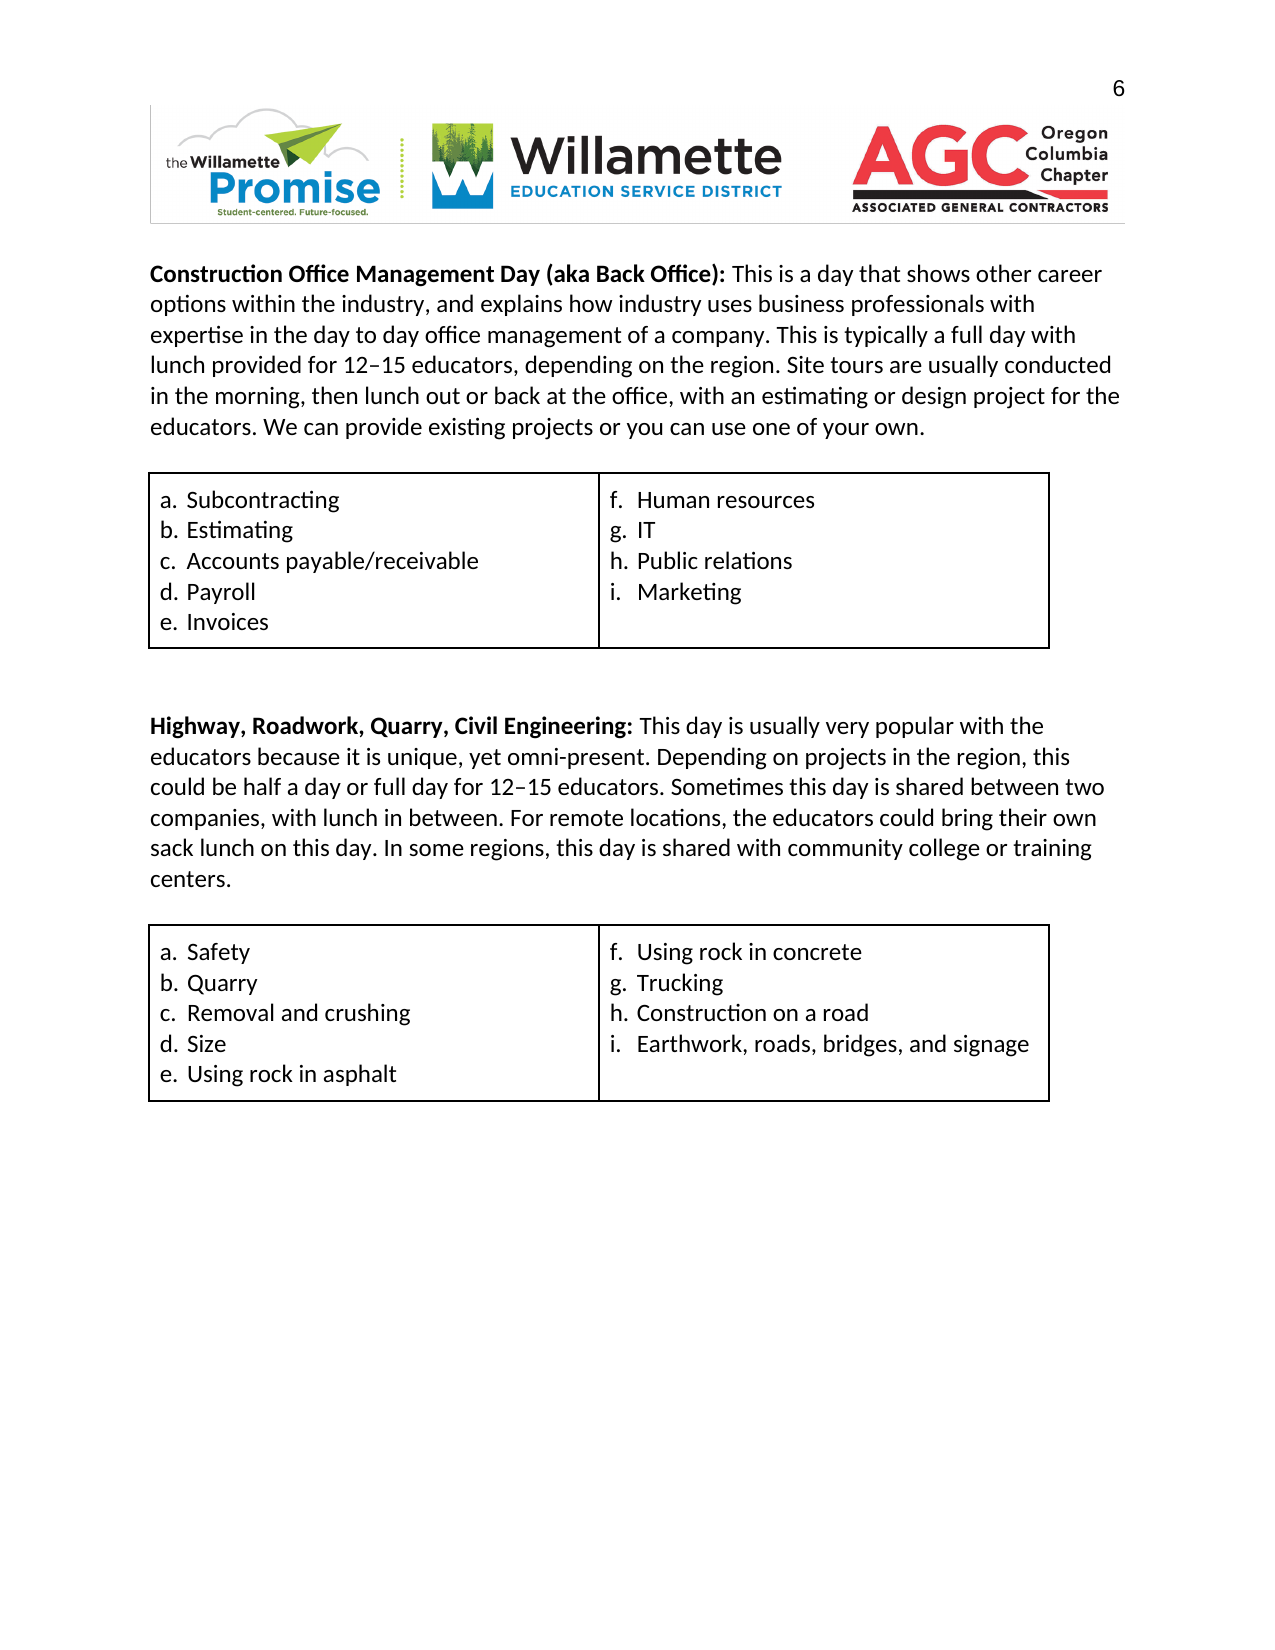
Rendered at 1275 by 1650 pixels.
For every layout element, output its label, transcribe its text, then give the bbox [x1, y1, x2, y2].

text Highway, Roadwork, Quarry, Civil Engineering: This day is usually very popular with the educators because it is unique, yet omni-present. Depending on projects in the region, this could be half a day or full day for 12–15 educators. Sometimes this day is shared between two companies, with lunch in between. For remote locations, the educators could bring their own sack lunch on this day. In some regions, this day is shared with community college or training centers. [150, 710, 1125, 893]
table_header Subcontracting Estimating Accounts payable/receivable Payroll Invoices [150, 474, 598, 647]
table_header Using rock in concrete Trucking Construction on a road Earthwork, roads, bridges, and signage [600, 926, 1048, 1099]
table_header Human resources IT Public relations Marketing [600, 474, 1048, 647]
picture [150, 105, 1125, 224]
table_header Safety Quarry Removal and crushing Size Using rock in asphalt [150, 926, 598, 1099]
text Construction Office Management Day (aka Back Office): This is a day that shows other career options within the industry, and explains how industry uses business professionals with expertise in the day to day office management of a company. This is typically a full day with lunch provided for 12–15 educators, depending on the region. Site tours are usually conducted in the morning, then lunch out or back at the office, with an estimating or design project for the educators. We can provide existing projects or you can use one of your own. [150, 258, 1125, 441]
